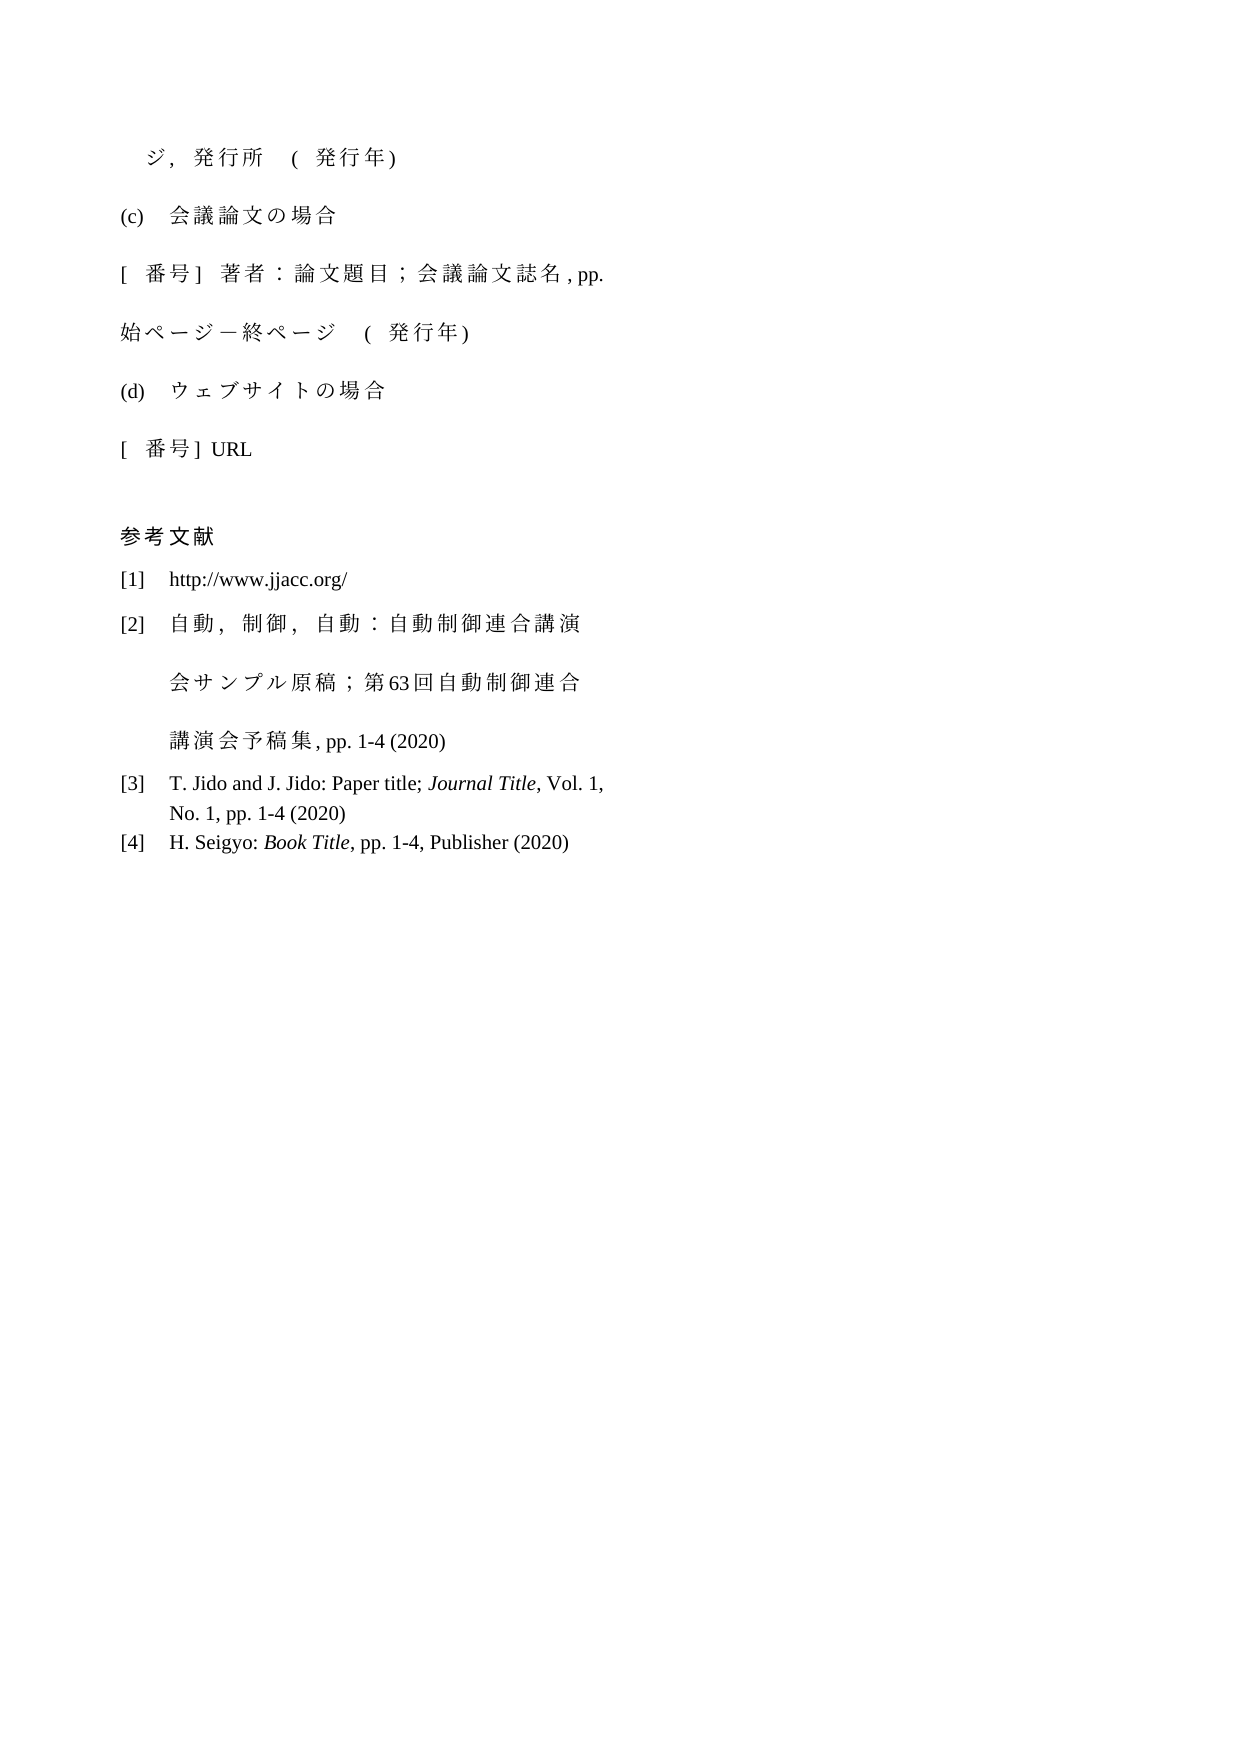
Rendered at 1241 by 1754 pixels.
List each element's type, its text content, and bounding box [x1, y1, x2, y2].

text [番号] URL [120, 419, 604, 477]
list H. Seigyo: Book Title, pp. 1-4, Publisher (2020) [120, 827, 604, 856]
text [番号] 著者：論文題目；会議論文誌名, pp. 始ページ－終ページ (発行年) [120, 244, 604, 360]
text (c) 会議論文の場合 [120, 185, 604, 244]
text [番号] 著者：書名, pp. 始ページ－終ページ, 発行所 (発行年) [120, 127, 604, 185]
text (d) ウェブサイトの場合 [120, 360, 604, 419]
text 参考文献 [120, 506, 604, 564]
list http://www.jjacc.org/ [120, 564, 604, 594]
list T. Jido and J. Jido: Paper title; Journal Title, Vol. 1, No. 1, pp. 1-4 (2020) [120, 769, 604, 827]
list 自動，制御，自動：自動制御連合講演会サンプル原稿；第63回自動制御連合講演会予稿集, pp. 1-4 (2020) [120, 594, 604, 769]
